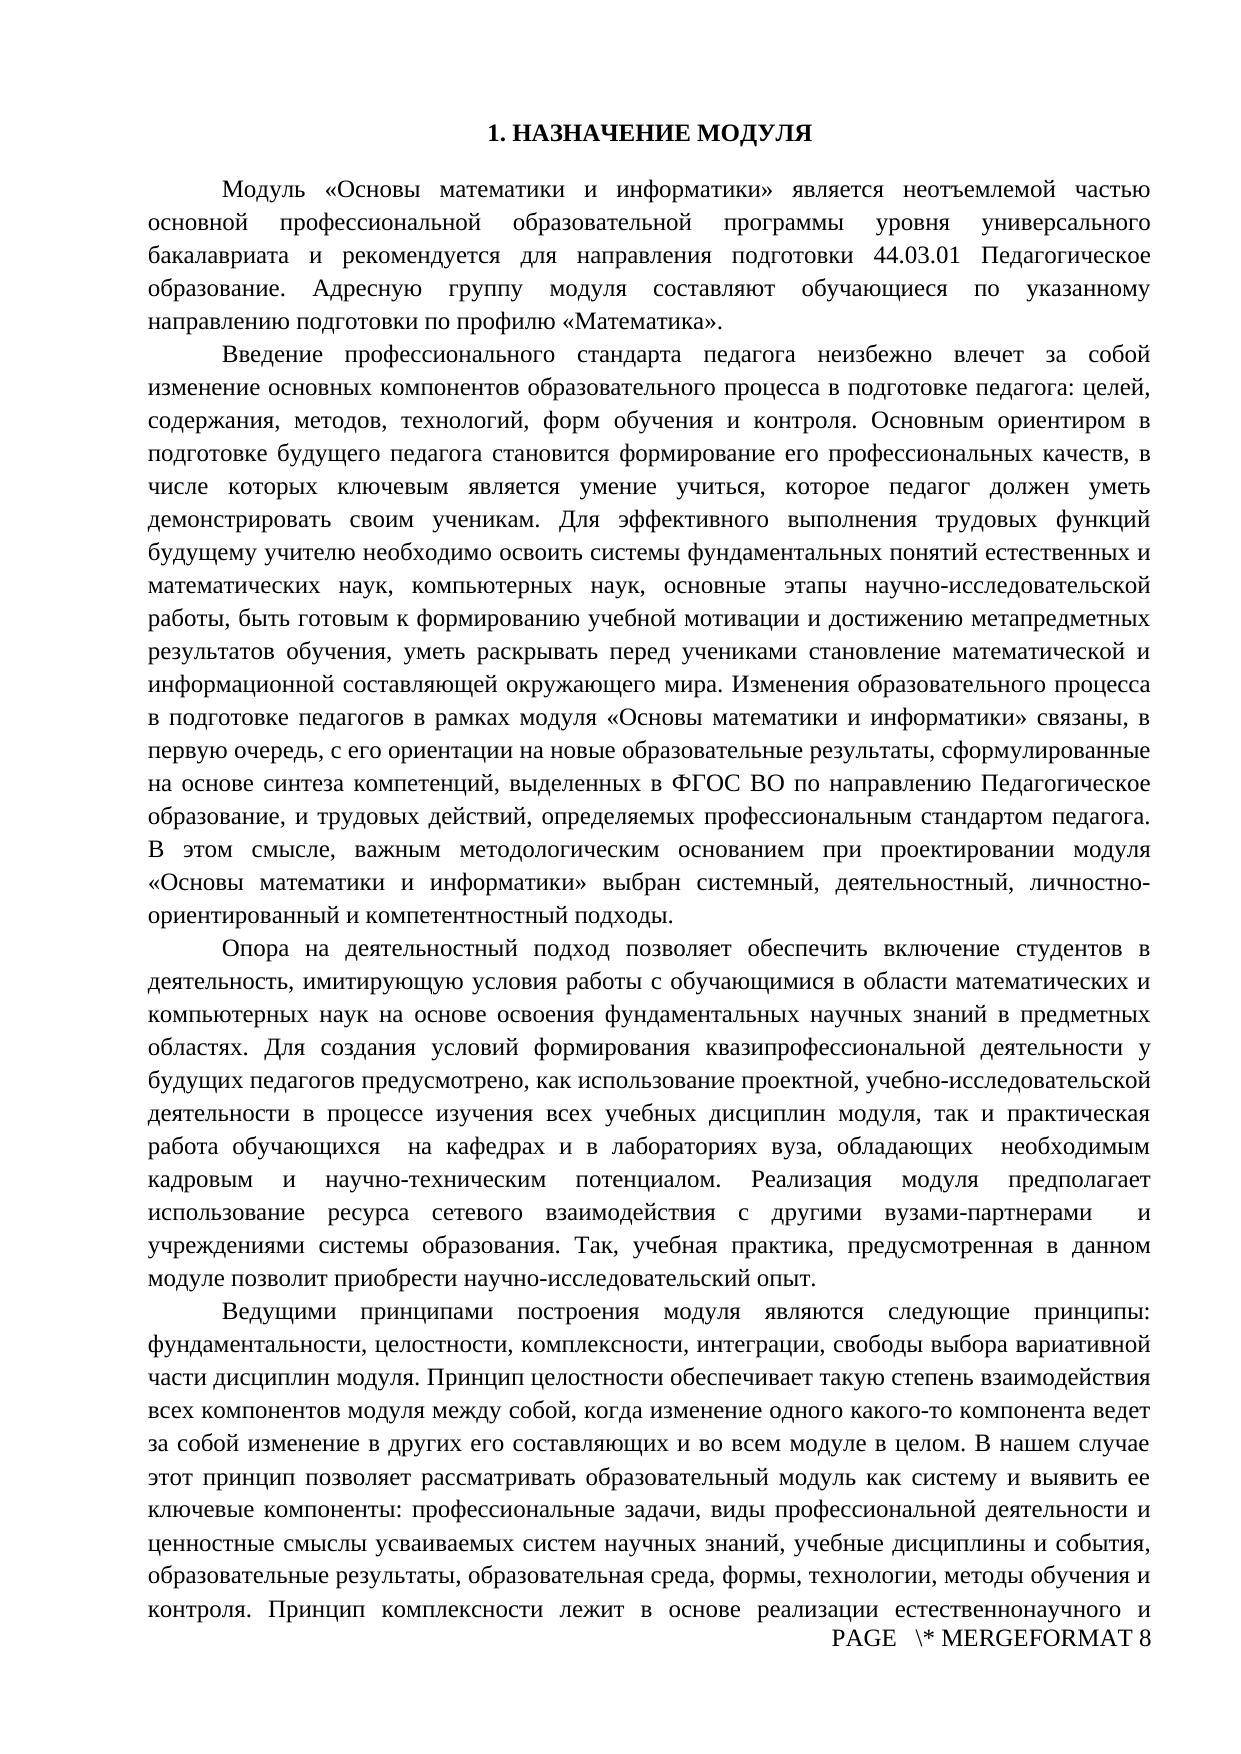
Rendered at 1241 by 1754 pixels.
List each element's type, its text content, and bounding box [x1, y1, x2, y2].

text Введение профессионального стандарта педагога неизбежно влечет за собой изменение основных компонентов образовательного процесса в подготовке педагога: целей, содержания, методов, технологий, форм обучения и контроля. Основным ориентиром в подготовке будущего педагога становится формирование его профессиональных качеств, в числе которых ключевым является умение учиться, которое педагог должен уметь демонстрировать своим ученикам. Для эффективного выполнения трудовых функций будущему учителю необходимо освоить системы фундаментальных понятий естественных и математических наук, компьютерных наук, основные этапы научно-исследовательской работы, быть готовым к формированию учебной мотивации и достижению метапредметных результатов обучения, уметь раскрывать перед учениками становление математической и информационной составляющей окружающего мира. Изменения образовательного процесса в подготовке педагогов в рамках модуля «Основы математики и информатики» связаны, в первую очередь, с его ориентации на новые образовательные результаты, сформулированные на основе синтеза компетенций, выделенных в ФГОС ВО по направлению Педагогическое образование, и трудовых действий, определяемых профессиональным стандартом педагога. В этом смысле, важным методологическим основанием при проектировании модуля «Основы математики и информатики» выбран системный, деятельностный, личностно-ориентированный и компетентностный подходы. [148, 339, 1152, 929]
text Опора на деятельностный подход позволяет обеспечить включение студентов в деятельность, имитирующую условия работы с обучающимися в области математических и компьютерных наук на основе освоения фундаментальных научных знаний в предметных областях. Для создания условий формирования квазипрофессиональной деятельности у будущих педагогов предусмотрено, как использование проектной, учебно-исследовательской деятельности в процессе изучения всех учебных дисциплин модуля, так и практическая работа обучающихся на кафедрах и в лабораториях вуза, обладающих необходимым кадровым и научно-техническим потенциалом. Реализация модуля предполагает использование ресурса сетевого взаимодействия с другими вузами-партнерами и учреждениями системы образования. Так, учебная практика, предусмотренная в данном модуле позволит приобрести научно-исследовательский опыт. [148, 933, 1152, 1292]
text 1. назначение модуля [148, 118, 1152, 147]
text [148, 1296, 1152, 1622]
text Модуль «Основы математики и информатики» является неотъемлемой частью основной профессиональной образовательной программы уровня универсального бакалавриата и рекомендуется для направления подготовки 44.03.01 Педагогическое образование. Адресную группу модуля составляют обучающиеся по указанному направлению подготовки по профилю «Математика». [148, 174, 1152, 334]
